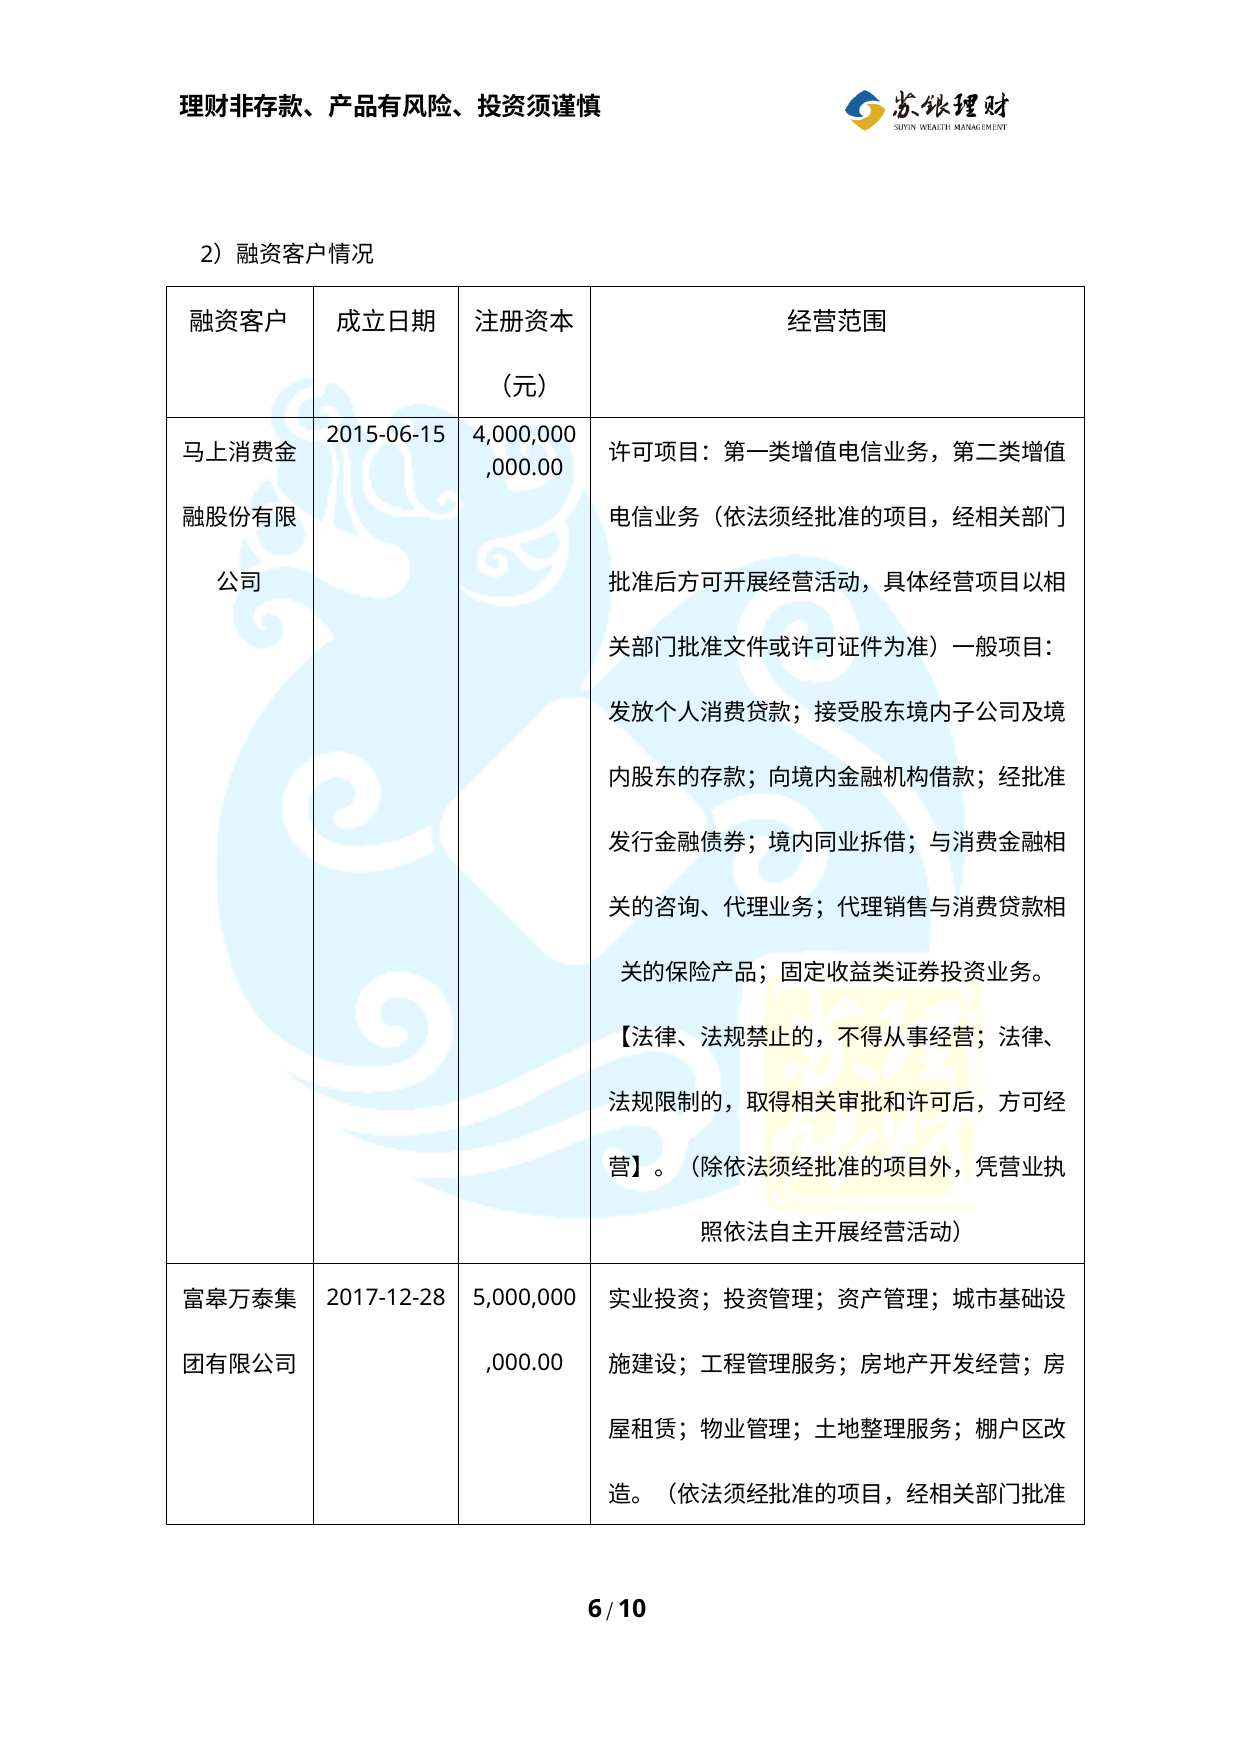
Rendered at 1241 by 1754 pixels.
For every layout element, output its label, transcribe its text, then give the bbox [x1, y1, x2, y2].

table_header 成立日期 [314, 287, 458, 417]
table_cell 2017-12-28 [314, 1264, 458, 1524]
text 2）融资客户情况 [177, 221, 1053, 286]
table_cell 富皋万泰集团有限公司 [167, 1264, 313, 1524]
table_cell 实业投资；投资管理；资产管理；城市基础设施建设；工程管理服务；房地产开发经营；房屋租赁；物业管理；土地整理服务；棚户区改造。（依法须经批准的项目，经相关部门批准后方可开展经营活动） [591, 1264, 1084, 1524]
table_header 经营范围 [591, 287, 1084, 417]
table_header 注册资本（元） [459, 287, 590, 417]
table_cell 5,000,000,000.00 [459, 1264, 590, 1524]
table_cell 许可项目：第一类增值电信业务，第二类增值电信业务（依法须经批准的项目，经相关部门批准后方可开展经营活动，具体经营项目以相关部门批准文件或许可证件为准）一般项目：发放个人消费贷款；接受股东境内子公司及境内股东的存款；向境内金融机构借款；经批准发行金融债券；境内同业拆借；与消费金融相关的咨询、代理业务；代理销售与消费贷款相关的保险产品；固定收益类证券投资业务。【法律、法规禁止的，不得从事经营；法律、法规限制的，取得相关审批和许可后，方可经营】。（除依法须经批准的项目外，凭营业执照依法自主开展经营活动） [591, 418, 1084, 1263]
table_cell 4,000,000,000.00 [459, 418, 590, 1263]
picture [820, 72, 1039, 143]
table_header 融资客户 [167, 287, 313, 417]
table_cell 2015-06-15 [314, 418, 458, 1263]
table_cell 马上消费金融股份有限公司 [167, 418, 313, 1263]
